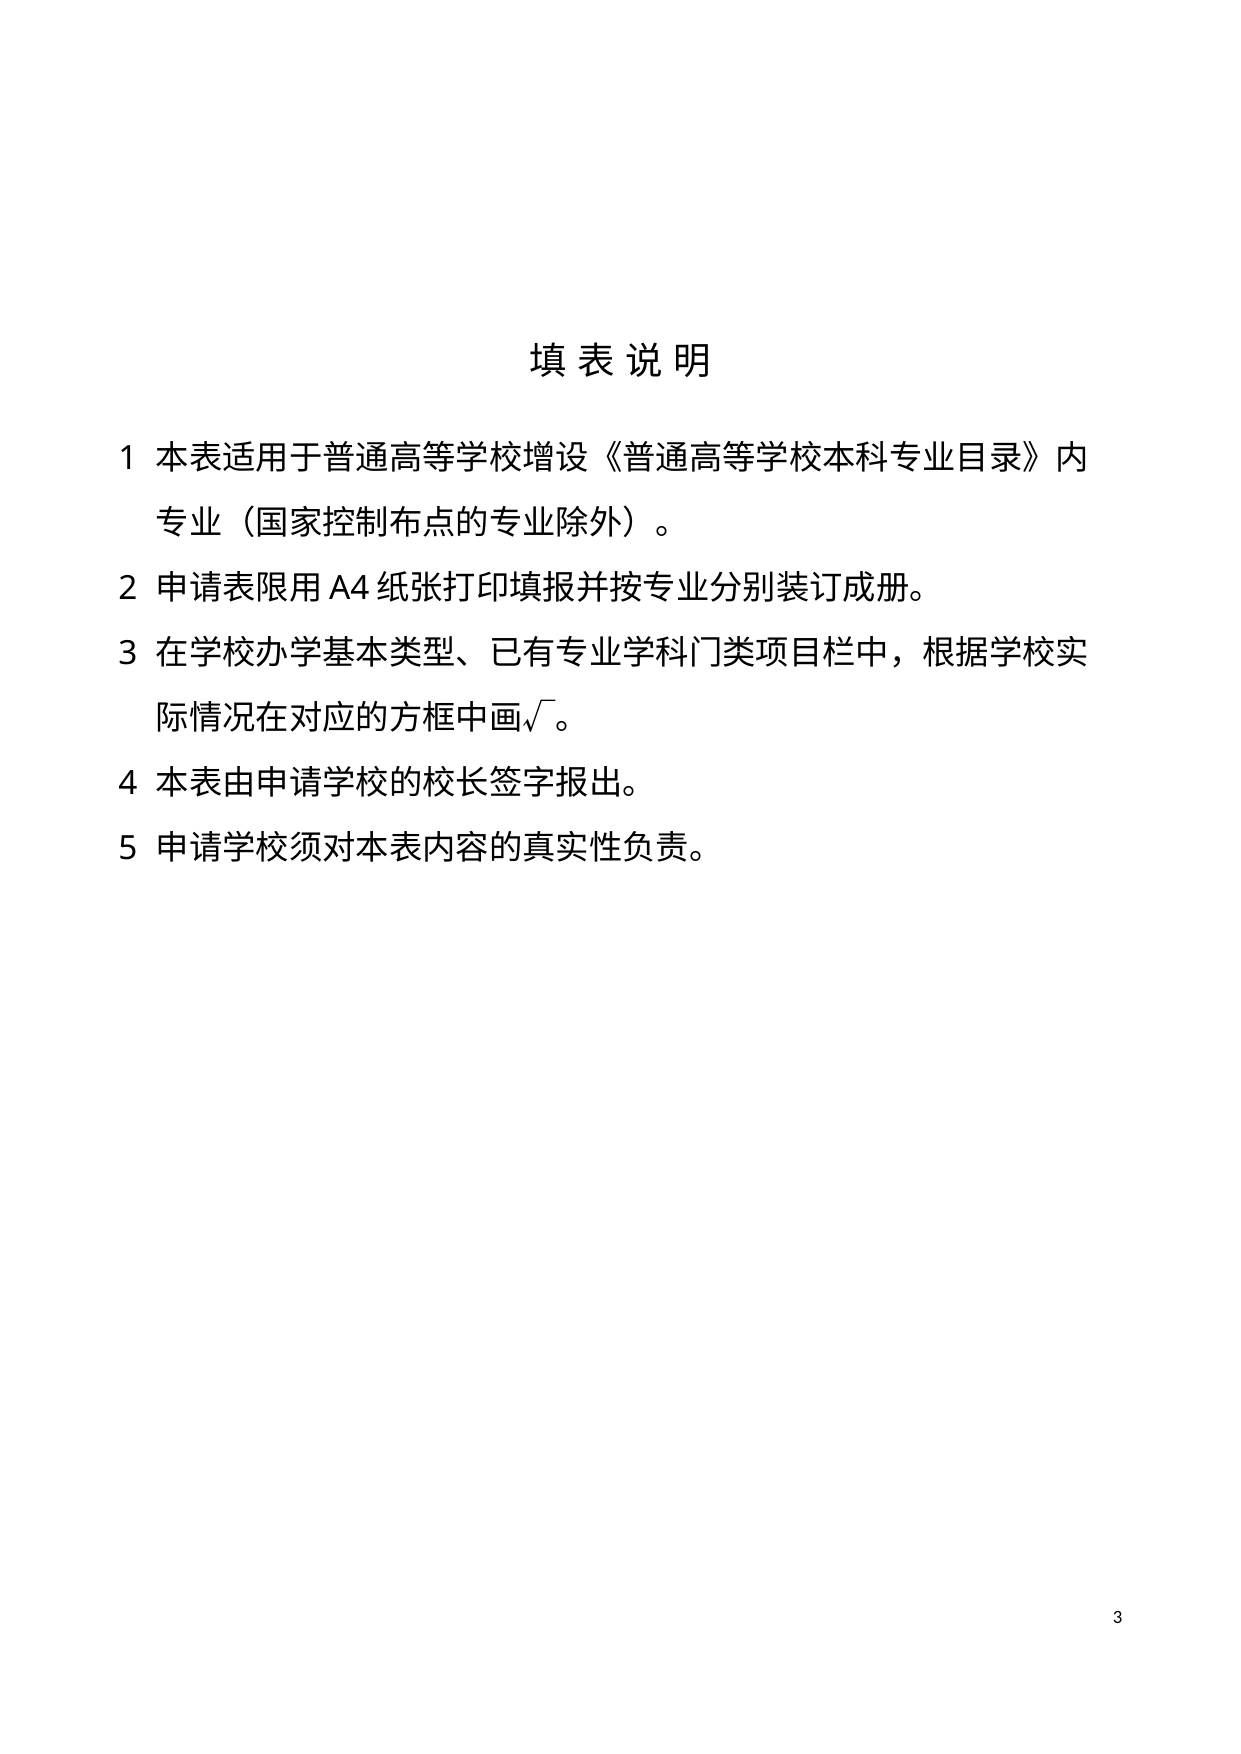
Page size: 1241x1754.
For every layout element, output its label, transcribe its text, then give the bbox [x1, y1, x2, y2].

text 填表说明 [118, 325, 1122, 390]
list 申请表限用A4纸张打印填报并按专业分别装订成册。 [118, 553, 1122, 618]
list 在学校办学基本类型、已有专业学科门类项目栏中，根据学校实际情况在对应的方框中画√。 [118, 618, 1122, 748]
list 申请学校须对本表内容的真实性负责。 [118, 813, 1122, 878]
list 本表由申请学校的校长签字报出。 [118, 748, 1122, 813]
list 本表适用于普通高等学校增设《普通高等学校本科专业目录》内专业（国家控制布点的专业除外）。 [118, 423, 1122, 553]
